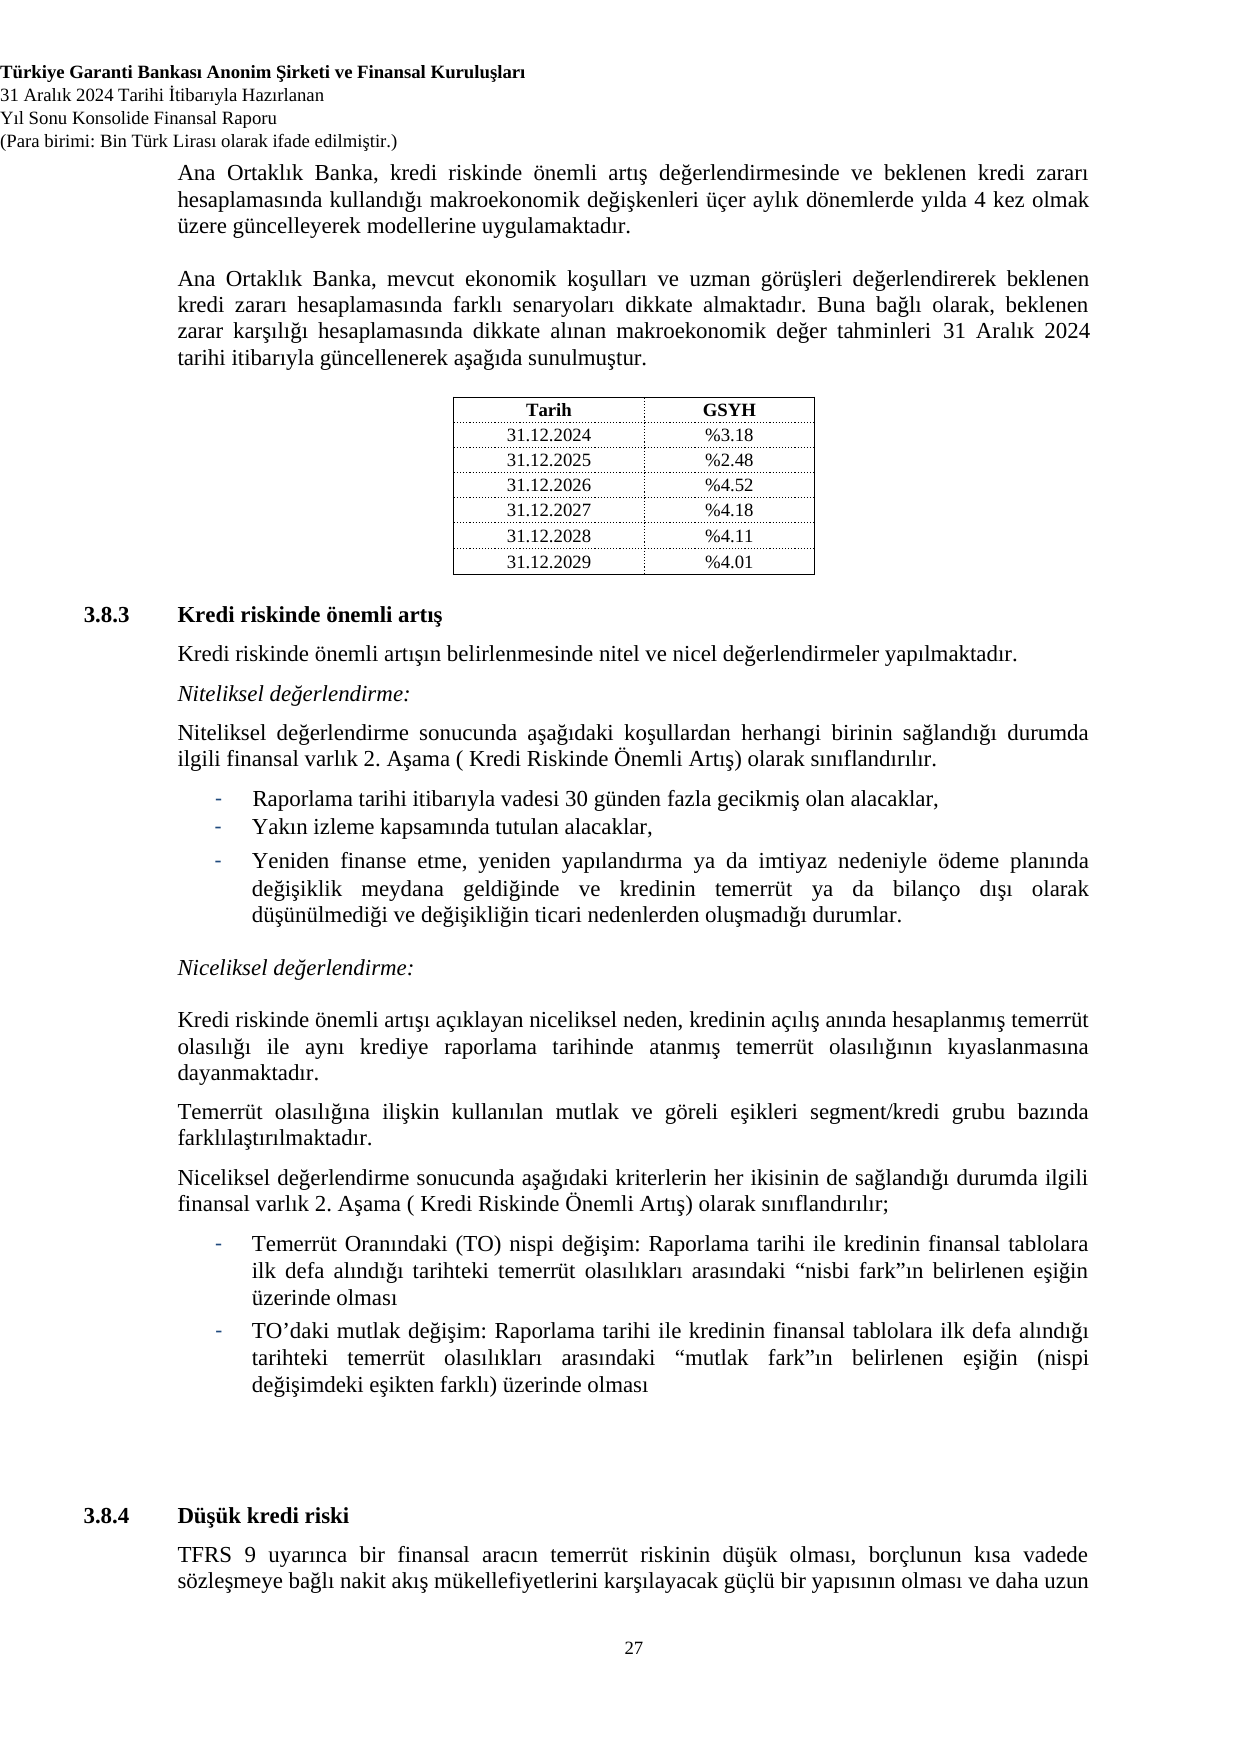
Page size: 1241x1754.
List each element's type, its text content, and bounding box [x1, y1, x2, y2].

list Yakın izleme kapsamında tutulan alacaklar, [214, 812, 1090, 840]
text Niceliksel değerlendirme sonucunda aşağıdaki kriterlerin her ikisinin de sağlandığı durumda ilgili finansal varlık 2. Aşama ( Kredi Riskinde Önemli Artış) olarak sınıflandırılır; [177, 1164, 1090, 1217]
table_cell 31.12.2025 [454, 447, 644, 472]
table_cell 31.12.2027 [454, 497, 644, 522]
list TO’daki mutlak değişim: Raporlama tarihi ile kredinin finansal tablolara ilk defa alındığı tarihteki temerrüt olasılıkları arasındaki “mutlak fark”ın belirlenen eşiğin (nispi değişimdeki eşikten farklı) üzerinde olması [215, 1316, 1090, 1397]
table_cell 31.12.2029 [454, 548, 644, 574]
text Kredi riskinde önemli artışı açıklayan niceliksel neden, kredinin açılış anında hesaplanmış temerrüt olasılığı ile aynı krediye raporlama tarihinde atanmış temerrüt olasılığının kıyaslanmasına dayanmaktadır. [177, 1006, 1090, 1085]
table_cell %3.18 [644, 422, 814, 447]
table_cell 31.12.2026 [454, 472, 644, 497]
list Raporlama tarihi itibarıyla vadesi 30 günden fazla gecikmiş olan alacaklar, [215, 784, 1090, 812]
text Temerrüt olasılığına ilişkin kullanılan mutlak ve göreli eşikleri segment/kredi grubu bazında farklılaştırılmaktadır. [177, 1098, 1090, 1151]
table_cell 31.12.2028 [454, 522, 644, 548]
table_cell %2.48 [644, 447, 814, 472]
table_cell %4.52 [644, 472, 814, 497]
table_cell %4.11 [644, 522, 814, 548]
table_cell %4.01 [644, 548, 814, 574]
text Ana Ortaklık Banka, mevcut ekonomik koşulları ve uzman görüşleri değerlendirerek beklenen kredi zararı hesaplamasında farklı senaryoları dikkate almaktadır. Buna bağlı olarak, beklenen zarar karşılığı hesaplamasında dikkate alınan makroekonomik değer tahminleri 31 Aralık 2024 tarihi itibarıyla güncellenerek aşağıda sunulmuştur. [177, 265, 1090, 370]
text Kredi riskinde önemli artışın belirlenmesinde nitel ve nicel değerlendirmeler yapılmaktadır. [177, 640, 1090, 667]
table_cell 31.12.2024 [454, 422, 644, 447]
text 3.8.4 Düşük kredi riski [83, 1502, 1090, 1528]
table_header Tarih [454, 398, 644, 422]
list Yeniden finanse etme, yeniden yapılandırma ya da imtiyaz nedeniyle ödeme planında değişiklik meydana geldiğinde ve kredinin temerrüt ya da bilanço dışı olarak düşünülmediği ve değişikliğin ticari nedenlerden oluşmadığı durumlar. [214, 847, 1090, 927]
table_header GSYH [644, 398, 814, 422]
text 3.8.3 Kredi riskinde önemli artış [83, 601, 1090, 628]
text Niceliksel değerlendirme: [177, 954, 1090, 980]
text Niteliksel değerlendirme sonucunda aşağıdaki koşullardan herhangi birinin sağlandığı durumda ilgili finansal varlık 2. Aşama ( Kredi Riskinde Önemli Artış) olarak sınıflandırılır. [177, 719, 1090, 772]
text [177, 1541, 1090, 1594]
text Niteliksel değerlendirme: [177, 680, 1090, 707]
list Temerrüt Oranındaki (TO) nispi değişim: Raporlama tarihi ile kredinin finansal tablolara ilk defa alındığı tarihteki temerrüt olasılıkları arasındaki “nisbi fark”ın belirlenen eşiğin üzerinde olması [215, 1229, 1090, 1310]
table_cell %4.18 [644, 497, 814, 522]
text Ana Ortaklık Banka, kredi riskinde önemli artış değerlendirmesinde ve beklenen kredi zararı hesaplamasında kullandığı makroekonomik değişkenleri üçer aylık dönemlerde yılda 4 kez olmak üzere güncelleyerek modellerine uygulamaktadır. [177, 159, 1090, 238]
